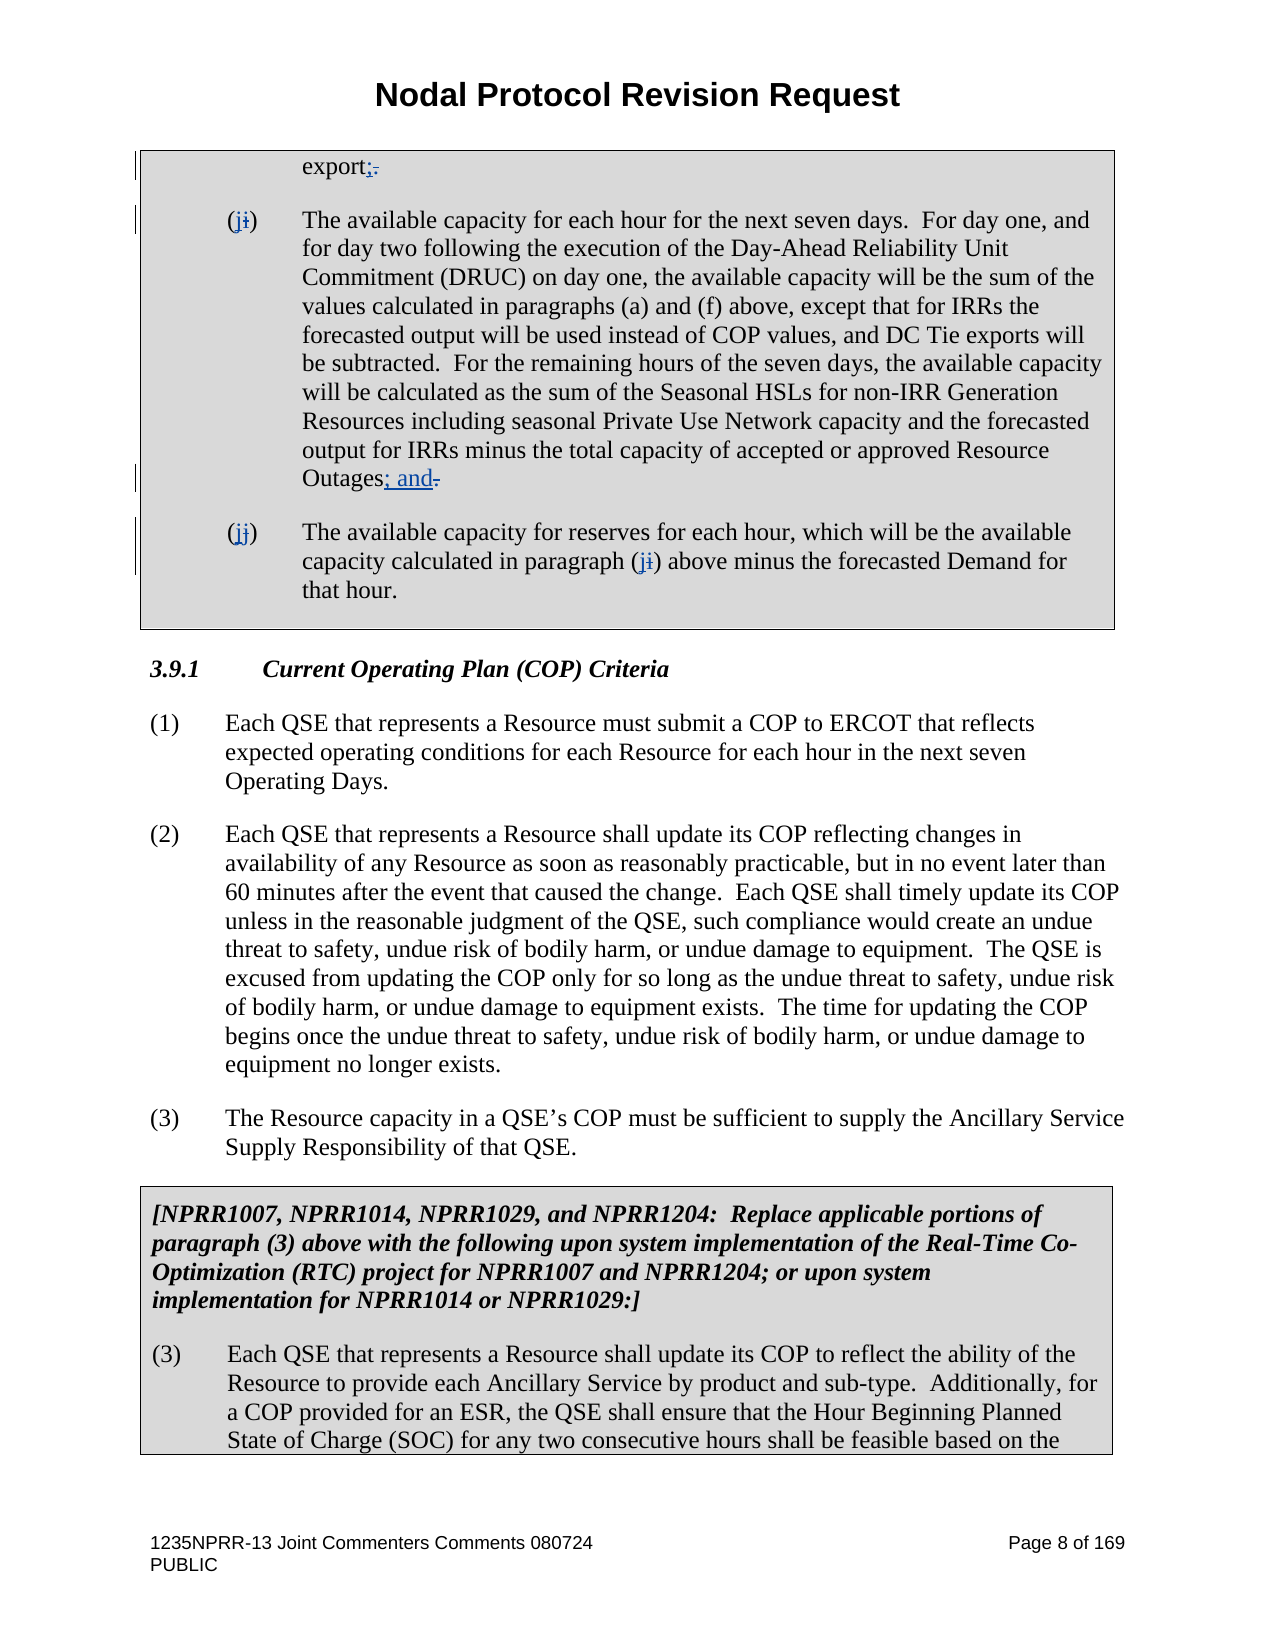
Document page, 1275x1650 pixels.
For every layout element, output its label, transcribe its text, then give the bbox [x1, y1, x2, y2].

text (1) Each QSE that represents a Resource must submit a COP to ERCOT that reflects expected operating conditions for each Resource for each hour in the next seven Operating Days. [150, 708, 1125, 794]
text 3.9.1 Current Operating Plan (COP) Criteria [150, 654, 1125, 683]
text (2) Each QSE that represents a Resource shall update its COP reflecting changes in availability of any Resource as soon as reasonably practicable, but in no event later than 60 minutes after the event that caused the change. Each QSE shall timely update its COP unless in the reasonable judgment of the QSE, such compliance would create an undue threat to safety, undue risk of bodily harm, or undue damage to equipment. The QSE is excused from updating the COP only for so long as the undue threat to safety, undue risk of bodily harm, or undue damage to equipment exists. The time for updating the COP begins once the undue threat to safety, undue risk of bodily harm, or undue damage to equipment no longer exists. [150, 819, 1125, 1078]
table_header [141, 151, 1114, 628]
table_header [141, 1187, 1112, 1454]
text (3) The Resource capacity in a QSE’s COP must be sufficient to supply the Ancillary Service Supply Responsibility of that QSE. [150, 1103, 1125, 1161]
